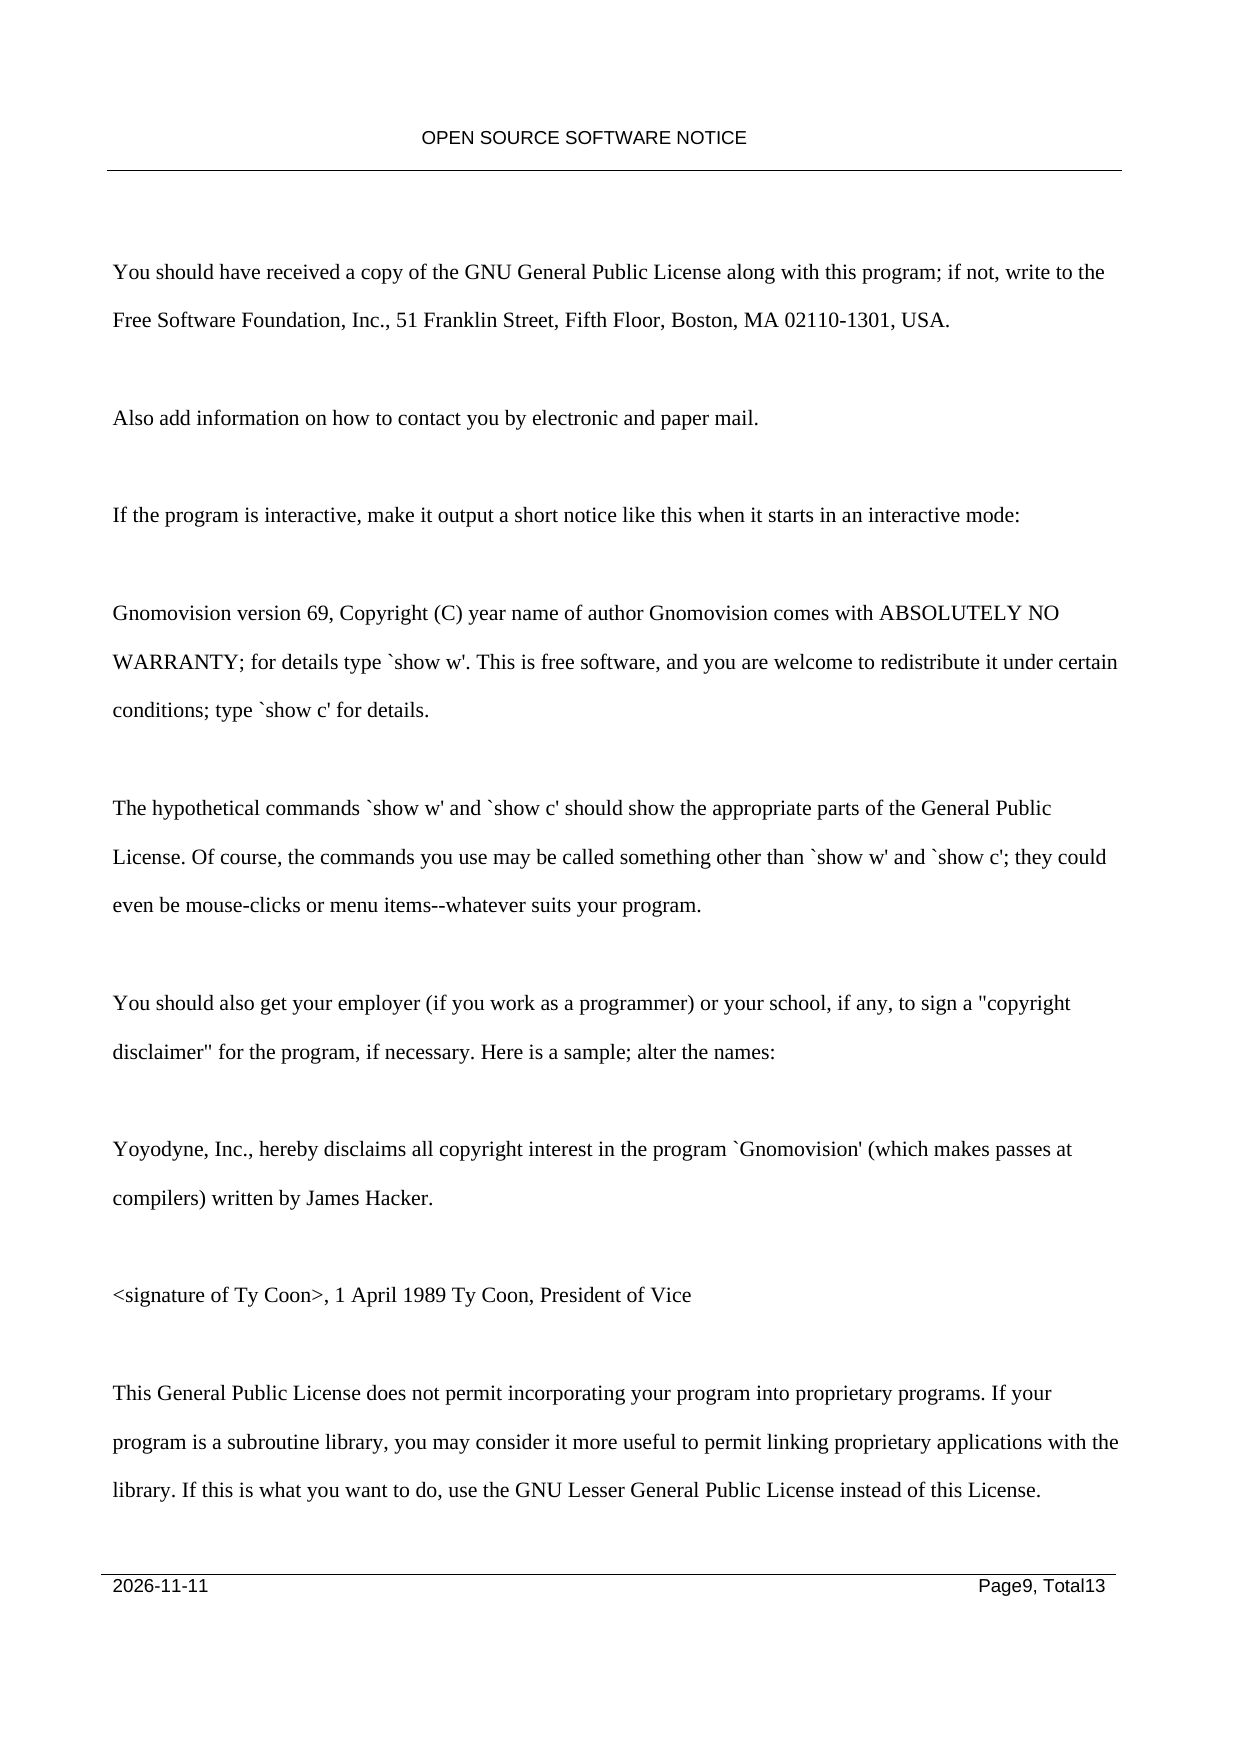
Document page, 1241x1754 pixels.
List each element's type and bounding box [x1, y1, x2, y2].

text [112, 206, 1128, 1506]
